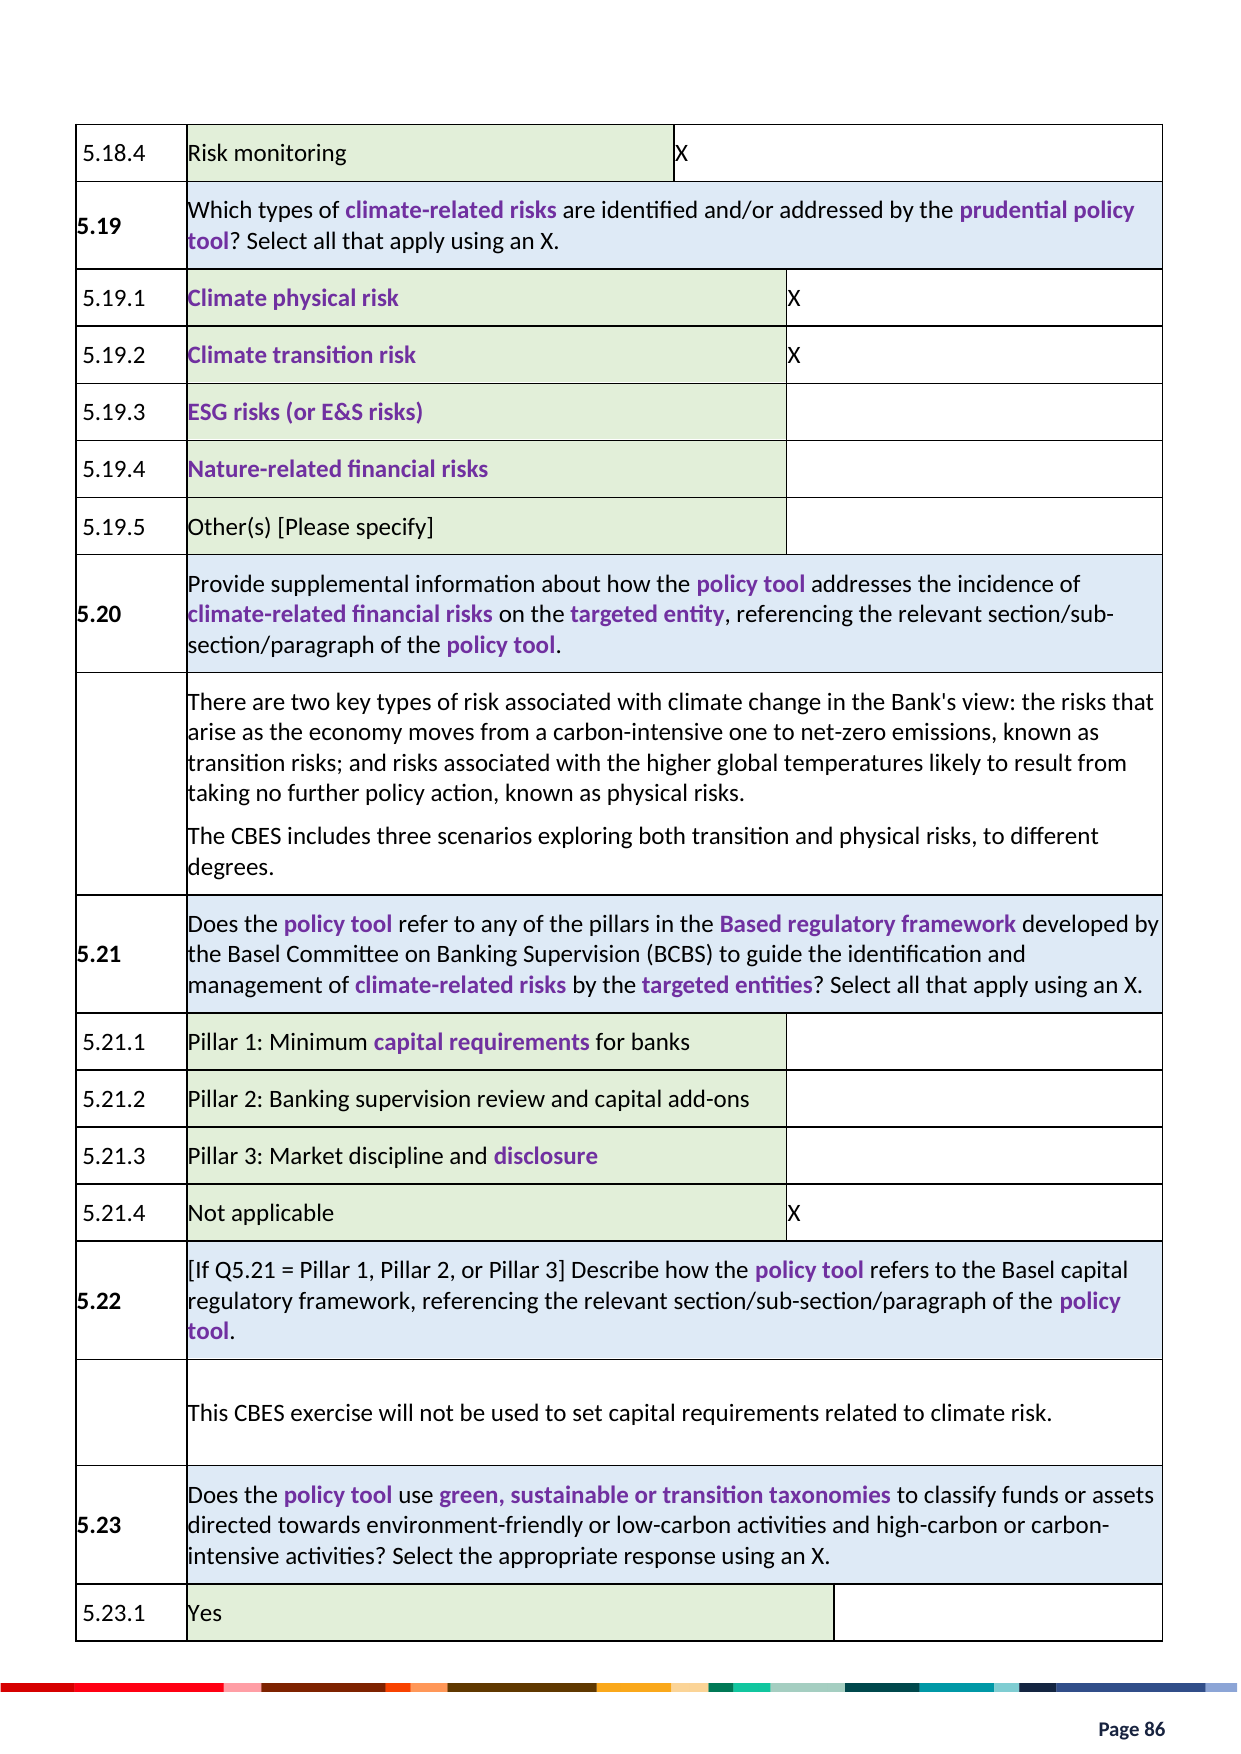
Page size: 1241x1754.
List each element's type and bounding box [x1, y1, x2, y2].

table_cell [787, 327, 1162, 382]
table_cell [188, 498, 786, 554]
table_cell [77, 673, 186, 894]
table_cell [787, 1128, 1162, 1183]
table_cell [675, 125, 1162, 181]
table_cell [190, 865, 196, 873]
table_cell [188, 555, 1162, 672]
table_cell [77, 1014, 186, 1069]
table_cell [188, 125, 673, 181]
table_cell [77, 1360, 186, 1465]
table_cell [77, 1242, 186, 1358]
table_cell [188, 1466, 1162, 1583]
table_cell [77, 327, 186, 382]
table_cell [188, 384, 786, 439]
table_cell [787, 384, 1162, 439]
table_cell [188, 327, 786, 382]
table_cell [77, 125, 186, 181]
picture [0, 1683, 1236, 1692]
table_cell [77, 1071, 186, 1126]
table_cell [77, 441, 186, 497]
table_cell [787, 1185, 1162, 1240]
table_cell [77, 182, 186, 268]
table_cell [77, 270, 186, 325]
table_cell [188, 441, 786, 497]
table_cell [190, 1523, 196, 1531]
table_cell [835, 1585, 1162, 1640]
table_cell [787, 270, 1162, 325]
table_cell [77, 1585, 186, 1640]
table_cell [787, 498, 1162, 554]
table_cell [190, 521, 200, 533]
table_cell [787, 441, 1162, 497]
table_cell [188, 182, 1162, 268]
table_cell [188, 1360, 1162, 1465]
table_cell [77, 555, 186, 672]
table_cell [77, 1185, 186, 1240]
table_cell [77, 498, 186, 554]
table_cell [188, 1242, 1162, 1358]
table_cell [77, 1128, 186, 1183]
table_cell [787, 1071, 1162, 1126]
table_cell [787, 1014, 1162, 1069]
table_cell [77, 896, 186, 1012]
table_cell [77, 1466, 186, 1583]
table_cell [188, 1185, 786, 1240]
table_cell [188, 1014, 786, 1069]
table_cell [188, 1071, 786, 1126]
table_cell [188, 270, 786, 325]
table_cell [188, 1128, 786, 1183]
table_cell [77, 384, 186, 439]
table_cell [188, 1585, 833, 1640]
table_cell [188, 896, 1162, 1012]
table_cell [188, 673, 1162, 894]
